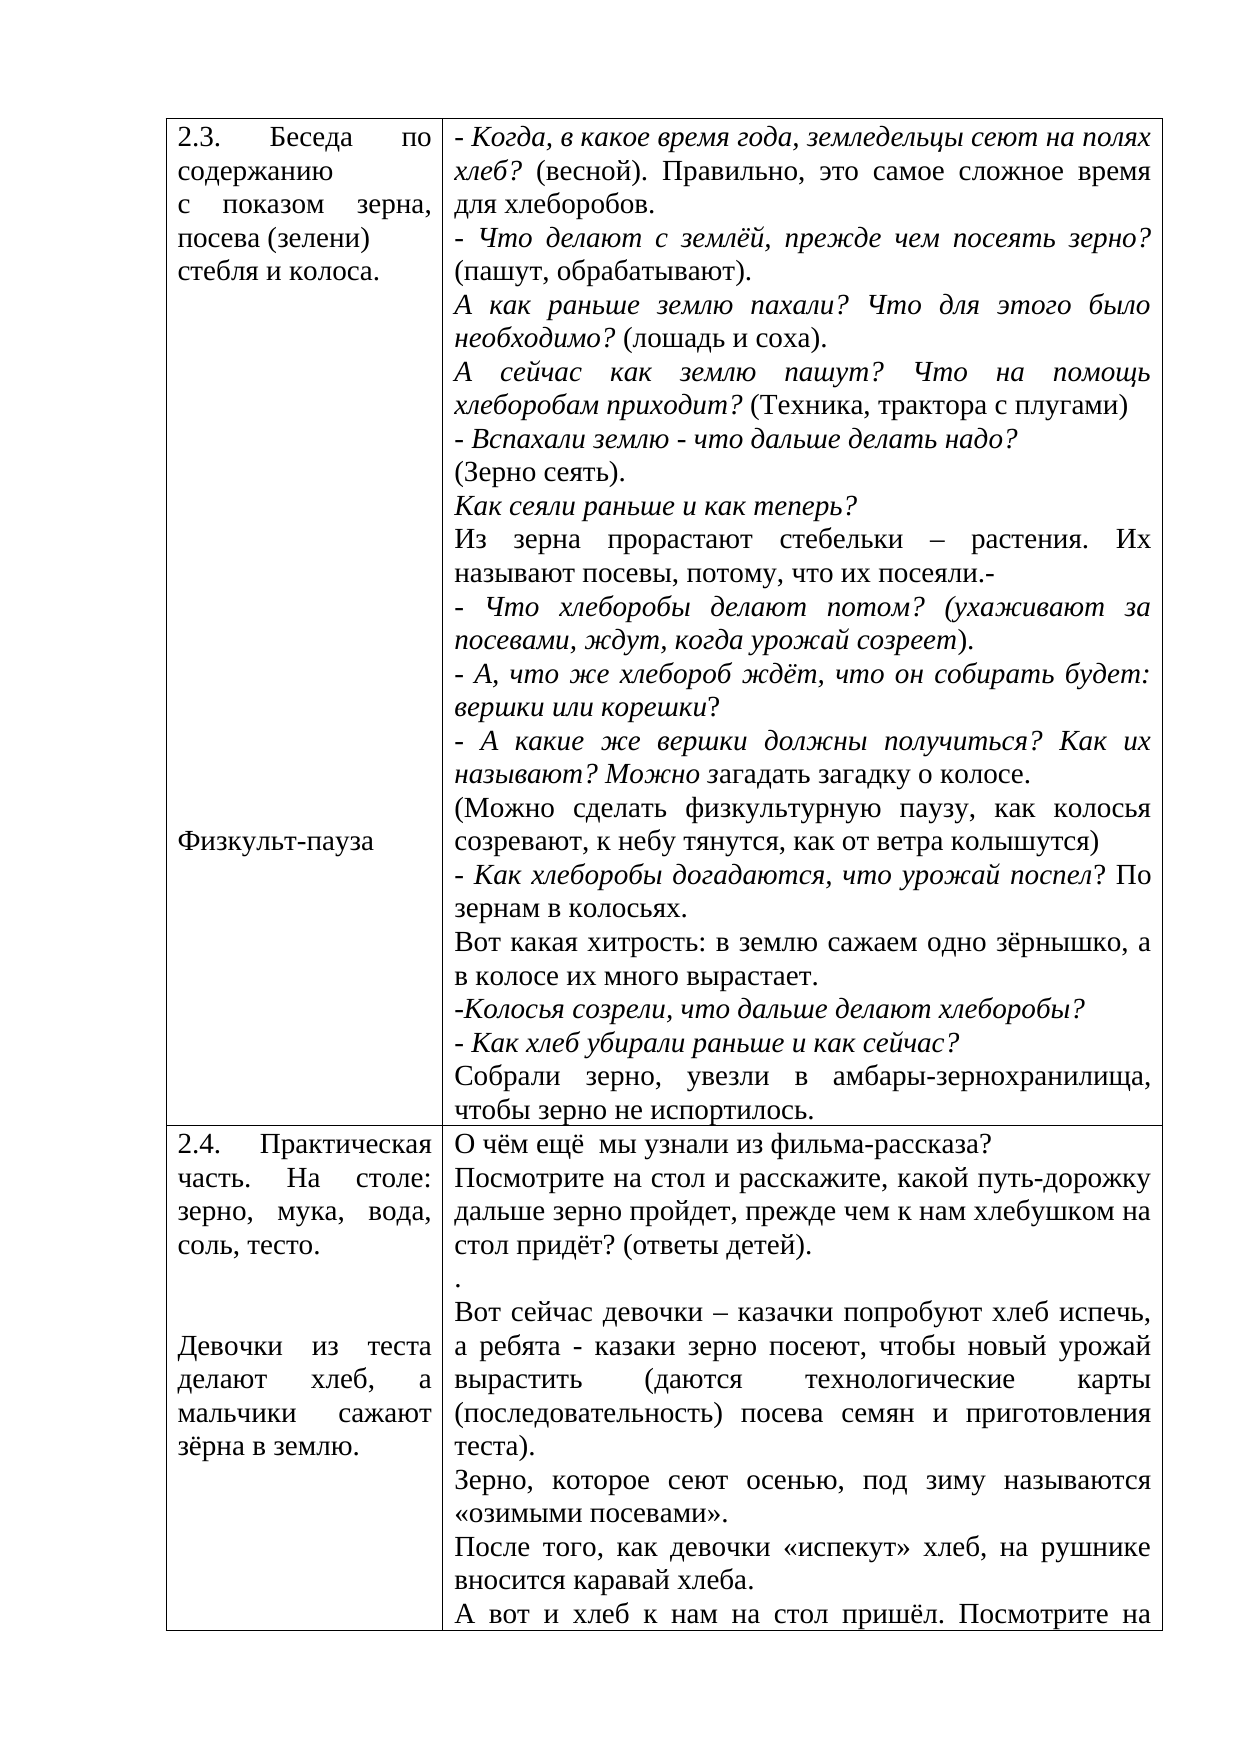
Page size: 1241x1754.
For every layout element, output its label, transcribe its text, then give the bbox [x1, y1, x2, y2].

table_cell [167, 1126, 442, 1629]
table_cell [443, 1126, 1162, 1629]
table_cell - Когда, в какое время года, земледельцы сеют на полях хлеб? (весной). Правильно, это самое сложное время для хлеборобов. - Что делают с землёй, прежде чем посеять зерно? (пашут, обрабатывают). А как раньше землю пахали? Что для этого было необходимо? (лошадь и соха). А сейчас как землю пашут? Что на помощь хлеборобам приходит? (Техника, трактора с плугами) - Вспахали землю - что дальше делать надо? (Зерно сеять). Как сеяли раньше и как теперь? Из зерна прорастают стебельки – растения. Их называют посевы, потому, что их посеяли.- - Что хлеборобы делают потом? (ухаживают за посевами, ждут, когда урожай созреет). - А, что же хлебороб ждёт, что он собирать будет: вершки или корешки? - А какие же вершки должны получиться? Как их называют? Можно загадать загадку о колосе. (Можно сделать физкультурную паузу, как колосья созревают, к небу тянутся, как от ветра колышутся) - Как хлеборобы догадаются, что урожай поспел? По зернам в колосьях. Вот какая хитрость: в землю сажаем одно зёрнышко, а в колосе их много вырастает. -Колосья созрели, что дальше делают хлеборобы? - Как хлеб убирали раньше и как сейчас? Собрали зерно, увезли в амбары-зернохранилища, чтобы зерно не испортилось. [443, 119, 1162, 1125]
table_cell 2.3. Беседа по содержанию с показом зерна, посева (зелени) стебля и колоса. Физкульт-пауза [167, 119, 442, 1125]
